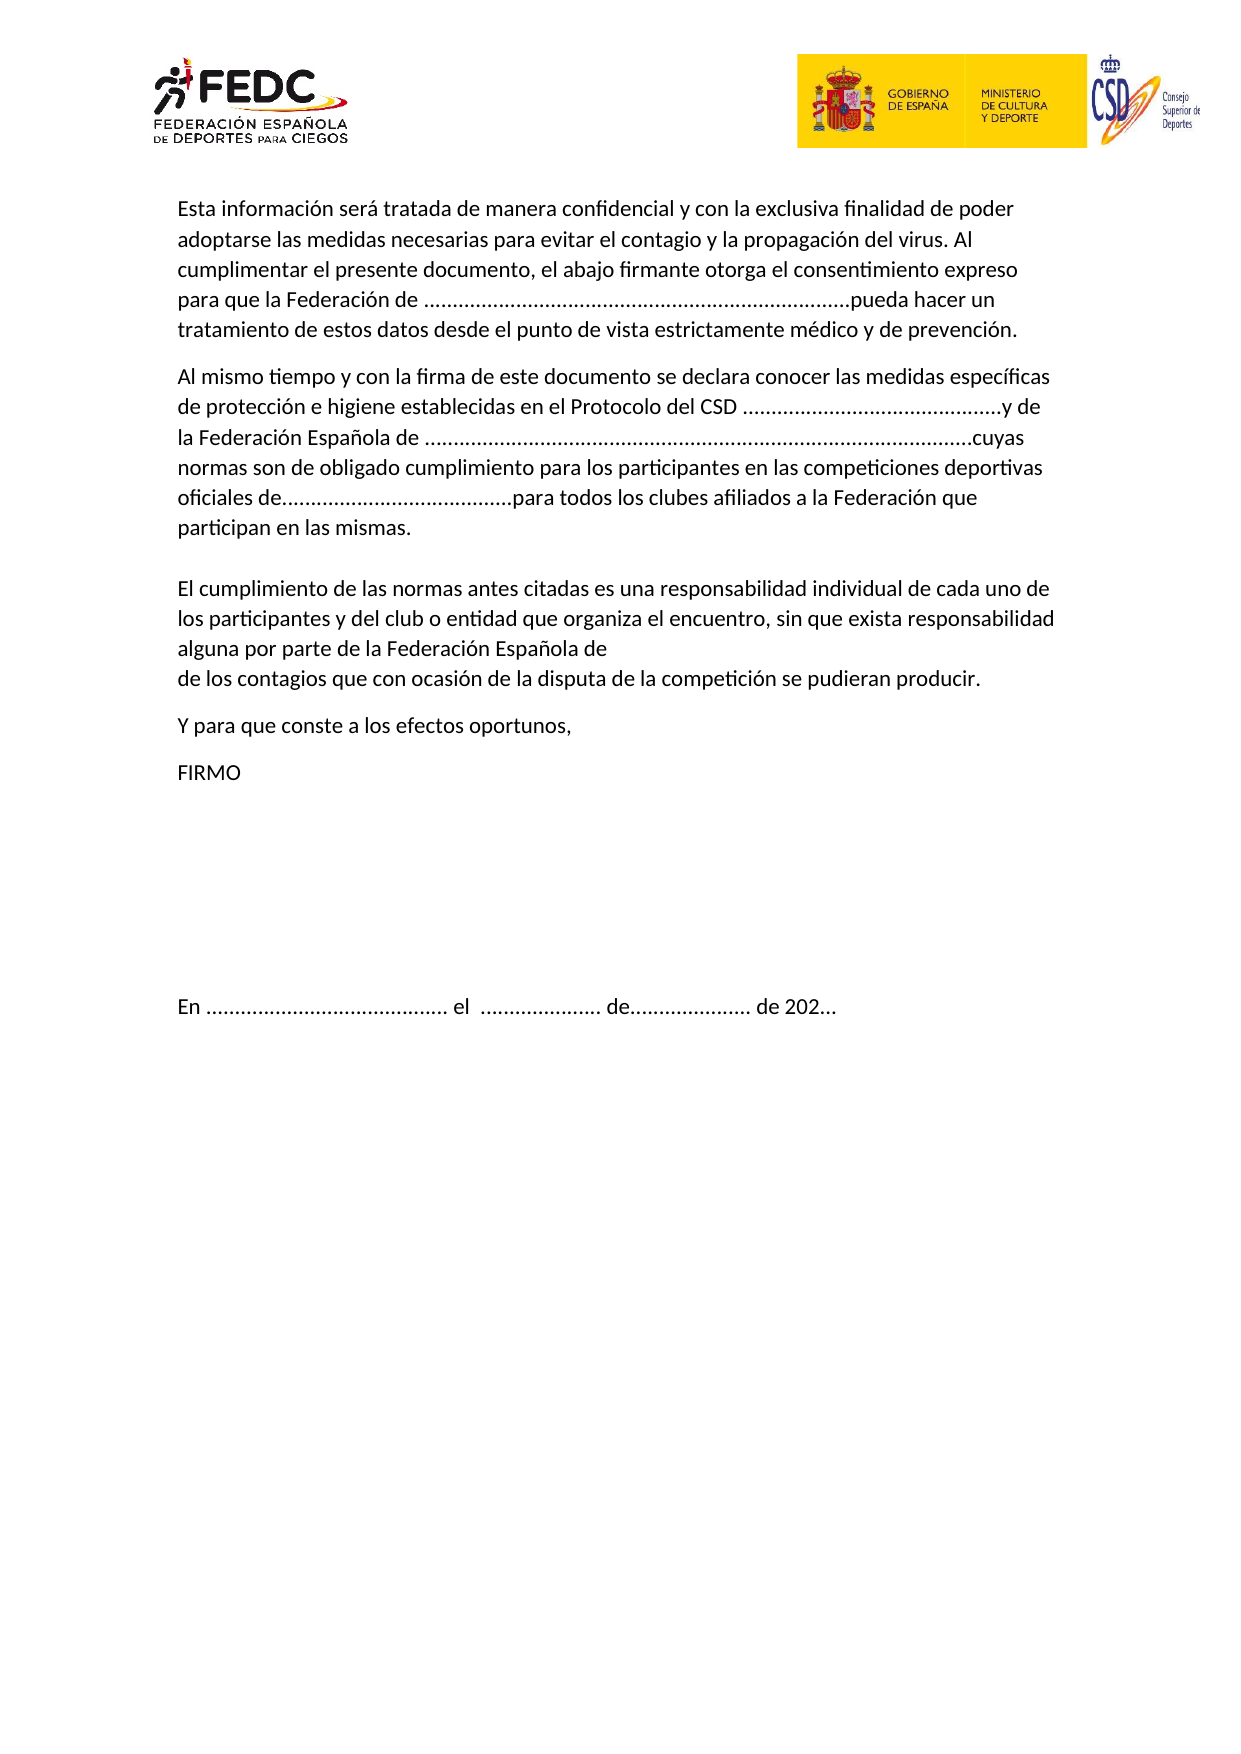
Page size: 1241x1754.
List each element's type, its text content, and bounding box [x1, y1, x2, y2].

text Y para que conste a los efectos oportunos, [177, 711, 1063, 739]
picture [150, 55, 352, 147]
text Esta información será tratada de manera confidencial y con la exclusiva finalidad de poder adoptarse las medidas necesarias para evitar el contagio y la propagación del virus. Al cumplimentar el presente documento, el abajo firmante otorga el consentimiento expreso para que la Federación de ..........................................................................pueda hacer un tratamiento de estos datos desde el punto de vista estrictamente médico y de prevención. [177, 194, 1063, 343]
text El cumplimiento de las normas antes citadas es una responsabilidad individual de cada uno de los participantes y del club o entidad que organiza el encuentro, sin que exista responsabilidad alguna por parte de la Federación Española de de los contagios que con ocasión de la disputa de la competición se pudieran producir. [177, 574, 1063, 692]
text Al mismo tiempo y con la firma de este documento se declara conocer las medidas específicas de protección e higiene establecidas en el Protocolo del CSD .............................................y de la Federación Española de ...............................................................................................cuyas normas son de obligado cumplimiento para los participantes en las competiciones deportivas oficiales de........................................para todos los clubes afiliados a la Federación que participan en las mismas. [177, 362, 1063, 541]
text FIRMO [177, 758, 1063, 786]
text En .......................................... el ..................... de..................... de 202... [177, 992, 1063, 1020]
